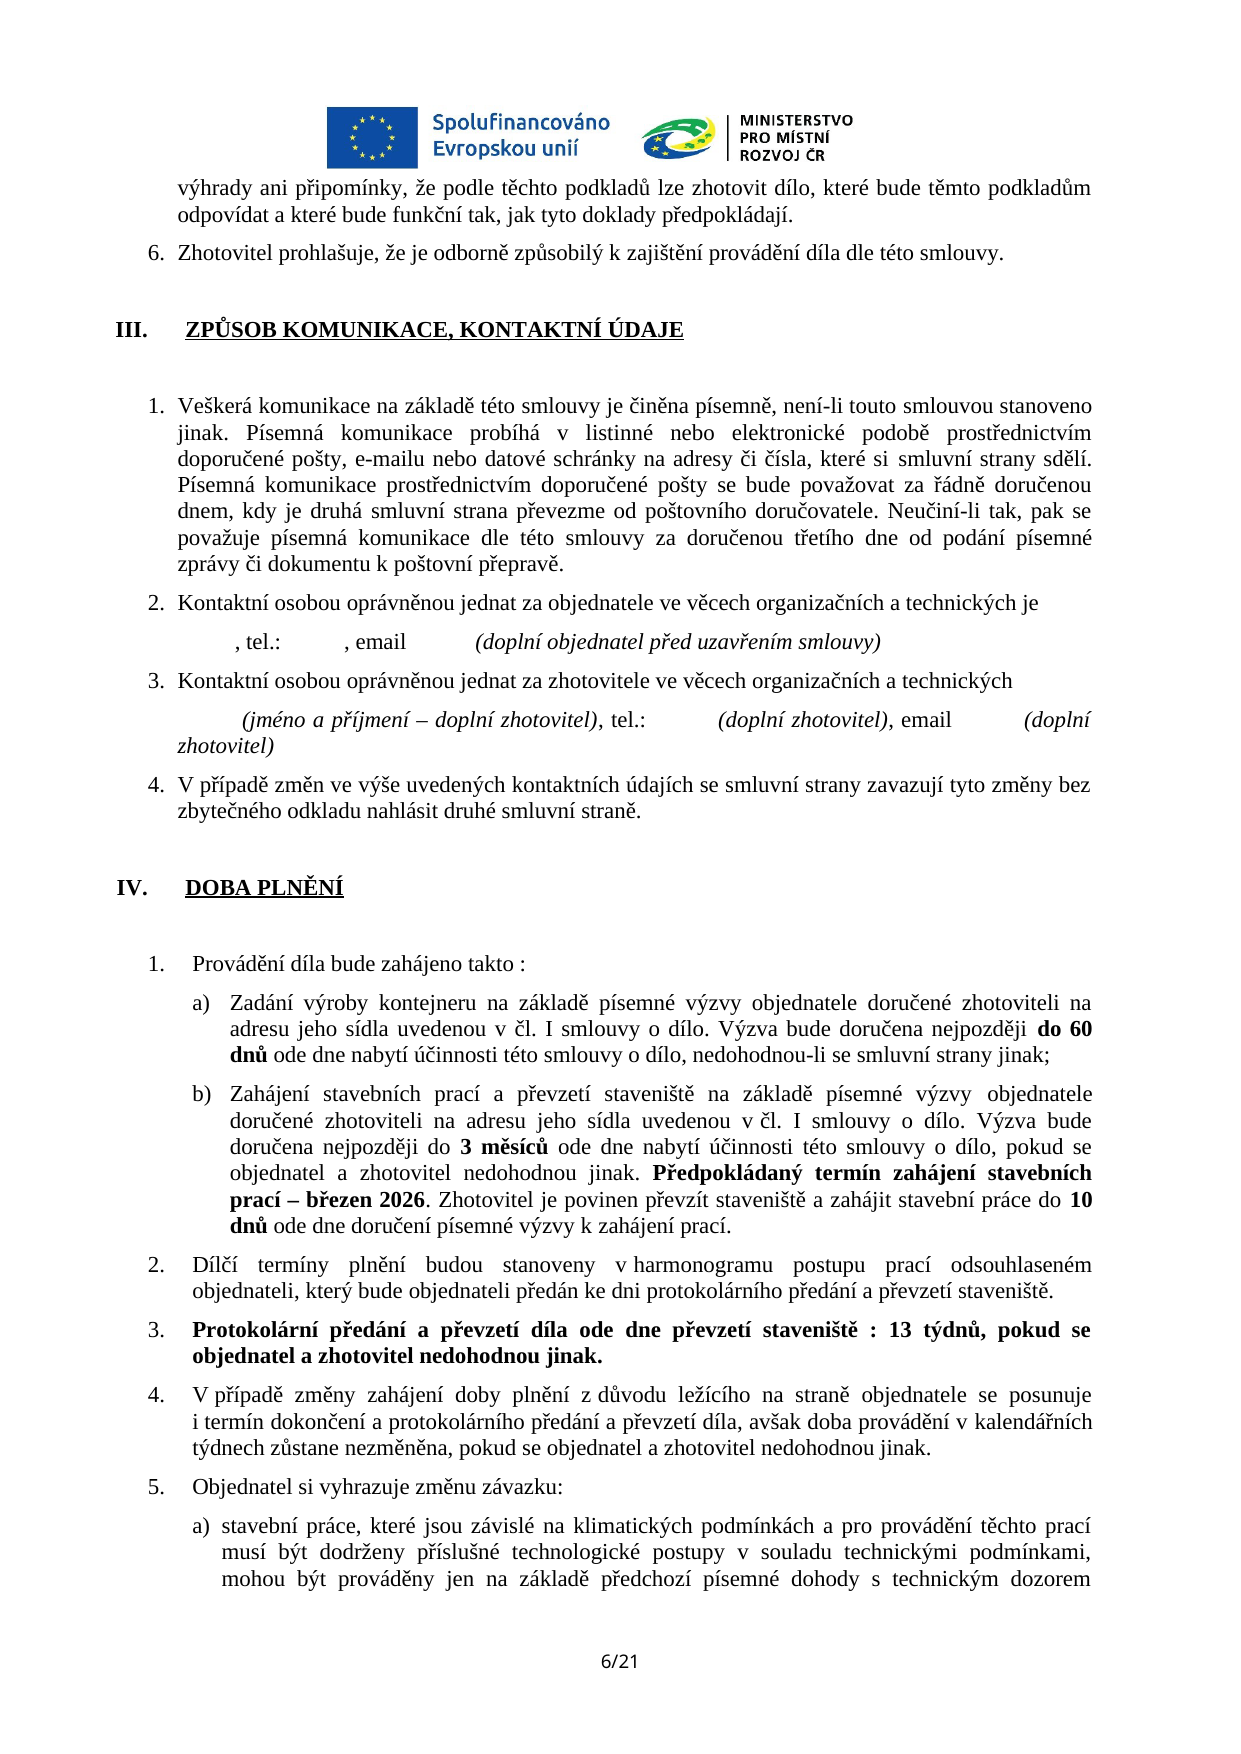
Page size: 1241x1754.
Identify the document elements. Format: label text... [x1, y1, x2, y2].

list (jméno a příjmení – doplní zhotovitel), tel.: (doplní zhotovitel), email (doplní zhotovitel) [177, 706, 1093, 758]
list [148, 174, 1093, 227]
list Dílčí termíny plnění budou stanoveny v harmonogramu postupu prací odsouhlaseném objednateli, který bude objednateli předán ke dni protokolárního předání a převzetí staveniště. [148, 1251, 1093, 1304]
list Veškerá komunikace na základě této smlouvy je činěna písemně, není-li touto smlouvou stanoveno jinak. Písemná komunikace probíhá v listinné nebo elektronické podobě prostřednictvím doporučené pošty, e-mailu nebo datové schránky na adresy či čísla, které si smluvní strany sdělí. Písemná komunikace prostřednictvím doporučené pošty se bude považovat za řádně doručenou dnem, kdy je druhá smluvní strana převezme od poštovního doručovatele. Neučiní-li tak, pak se považuje písemná komunikace dle této smlouvy za doručenou třetího dne od podání písemné zprávy či dokumentu k poštovní přepravě. [148, 392, 1093, 577]
list V případě změn ve výše uvedených kontaktních údajích se smluvní strany zavazují tyto změny bez zbytečného odkladu nahlásit druhé smluvní straně. [148, 771, 1093, 824]
list Objednatel si vyhrazuje změnu závazku: [148, 1473, 1093, 1499]
text ZPŮSOB KOMUNIKACE, KONTAKTNÍ ÚDAJE [148, 316, 1093, 342]
list Zadání výroby kontejneru na základě písemné výzvy objednatele doručené zhotoviteli na adresu jeho sídla uvedenou v čl. I smlouvy o dílo. Výzva bude doručena nejpozději do 60 dnů ode dne nabytí účinnosti této smlouvy o dílo, nedohodnou-li se smluvní strany jinak; [192, 989, 1093, 1068]
list Zahájení stavebních prací a převzetí staveniště na základě písemné výzvy objednatele doručené zhotoviteli na adresu jeho sídla uvedenou v čl. I smlouvy o dílo. Výzva bude doručena nejpozději do 3 měsíců ode dne nabytí účinnosti této smlouvy o dílo, pokud se objednatel a zhotovitel nedohodnou jinak. Předpokládaný termín zahájení stavebních prací – březen 2026. Zhotovitel je povinen převzít staveniště a zahájit stavební práce do 10 dnů ode dne doručení písemné výzvy k zahájení prací. [192, 1080, 1093, 1238]
list , tel.: , email (doplní objednatel před uzavřením smlouvy) [177, 628, 1093, 654]
list Kontaktní osobou oprávněnou jednat za objednatele ve věcech organizačních a technických je [148, 589, 1093, 616]
list V případě změny zahájení doby plnění z důvodu ležícího na straně objednatele se posunuje i termín dokončení a protokolárního předání a převzetí díla, avšak doba provádění v kalendářních týdnech zůstane nezměněna, pokud se objednatel a zhotovitel nedohodnou jinak. [148, 1381, 1093, 1461]
list Protokolární předání a převzetí díla ode dne převzetí staveniště : 13 týdnů, pokud se objednatel a zhotovitel nedohodnou jinak. [148, 1316, 1093, 1369]
text DOBA PLNĚNÍ [148, 874, 1093, 900]
list Provádění díla bude zahájeno takto : [148, 950, 1093, 976]
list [192, 1512, 1093, 1591]
list Kontaktní osobou oprávněnou jednat za zhotovitele ve věcech organizačních a technických [148, 667, 1093, 693]
list Zhotovitel prohlašuje, že je odborně způsobilý k zajištění provádění díla dle této smlouvy. [148, 239, 1093, 266]
